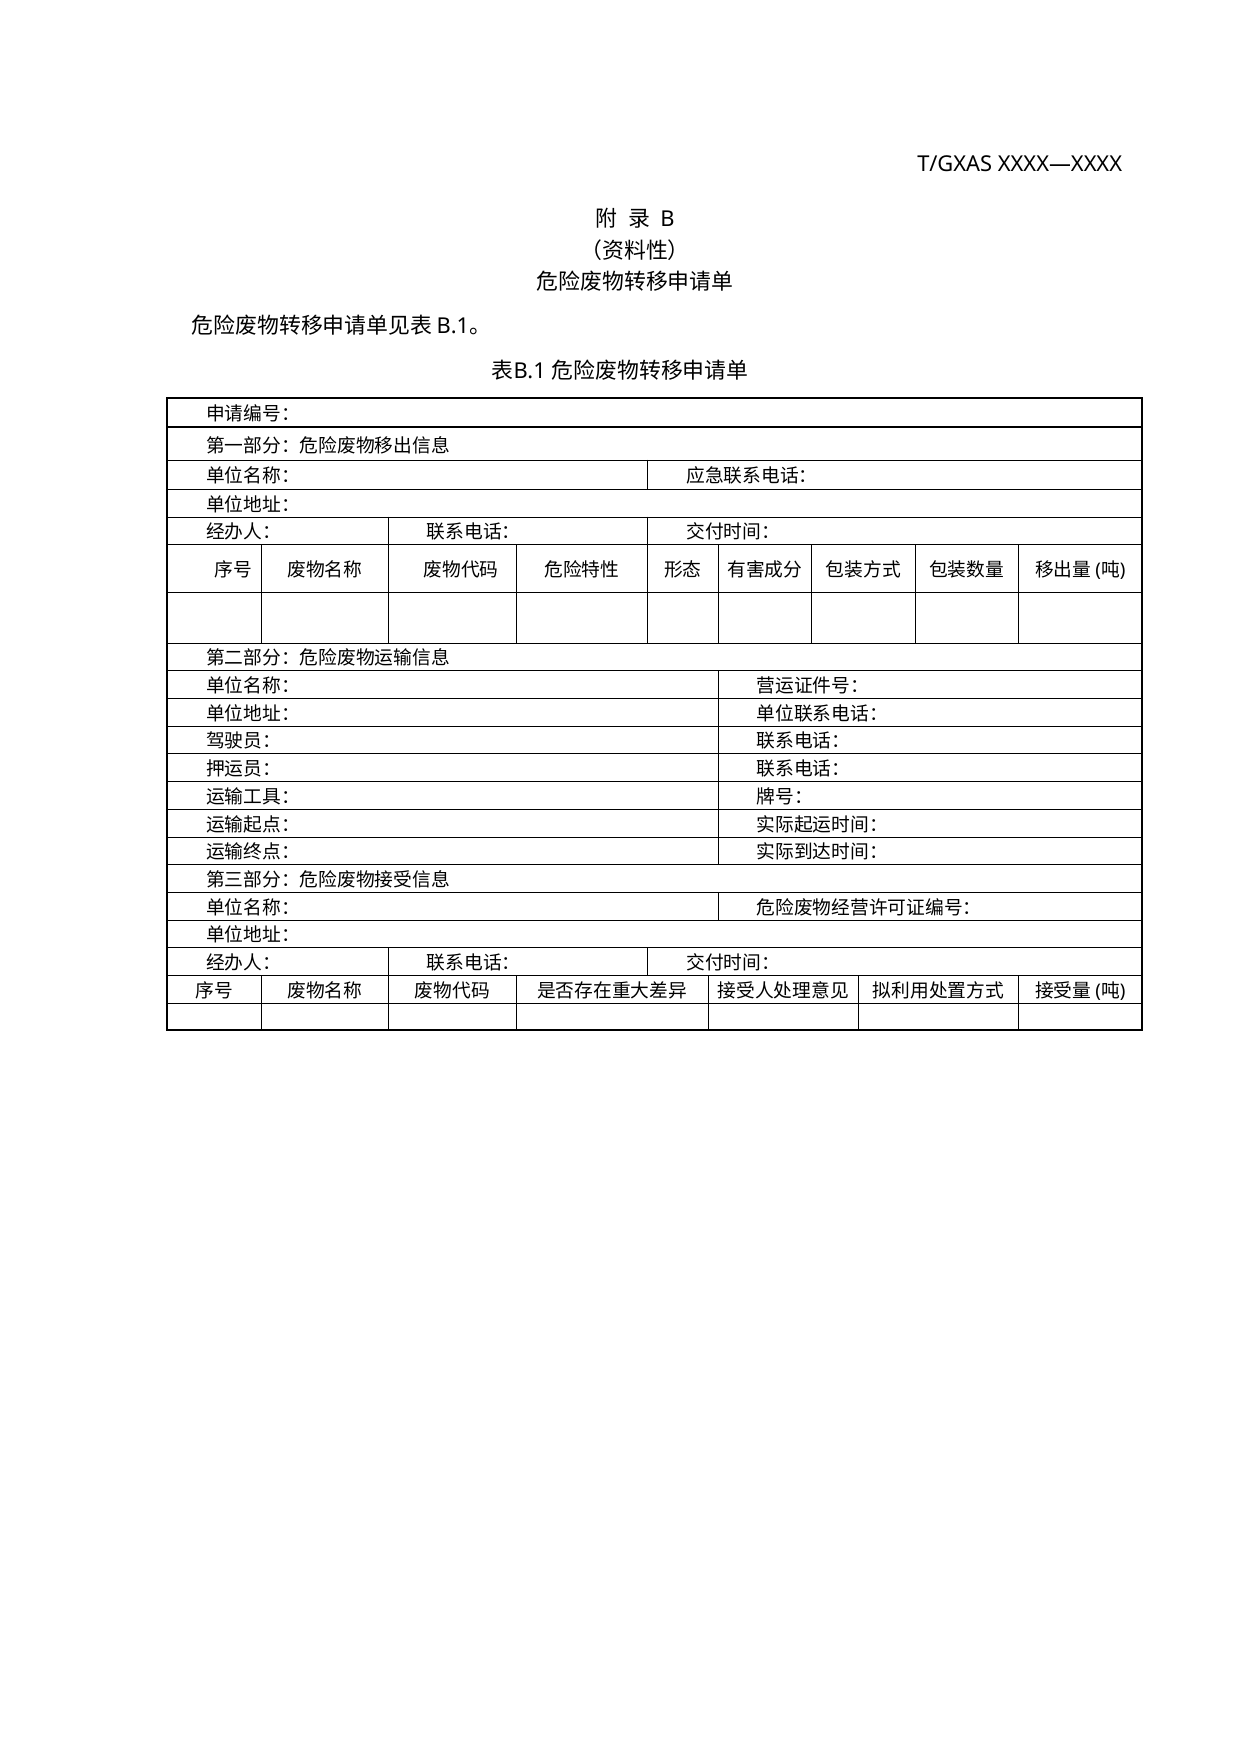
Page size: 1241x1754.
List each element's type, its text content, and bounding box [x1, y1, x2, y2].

table_cell 经办人： [168, 518, 388, 544]
table_cell 移出量 (吨) [1019, 545, 1141, 591]
table_cell 实际到达时间： [719, 838, 1141, 864]
table_cell [517, 593, 647, 642]
table_cell 联系电话： [389, 518, 647, 544]
table_cell 单位地址： [168, 921, 1141, 947]
table_cell 包装方式 [812, 545, 915, 591]
table_cell 交付时间： [648, 518, 1141, 544]
table_cell 交付时间： [648, 948, 1141, 975]
table_cell 接受量 (吨) [1019, 976, 1141, 1003]
table_cell 联系电话： [719, 727, 1141, 753]
table_cell [168, 593, 261, 642]
table_cell [719, 593, 811, 642]
table_cell [389, 1004, 516, 1029]
table_cell 运输起点： [168, 810, 718, 836]
table_cell 单位联系电话： [719, 699, 1141, 726]
table_cell 应急联系电话： [648, 461, 1141, 489]
table_cell 押运员： [168, 754, 718, 781]
table_cell 危险特性 [517, 545, 647, 591]
table_cell 废物名称 [262, 976, 388, 1003]
table_cell 单位名称： [168, 893, 718, 919]
table_cell [1019, 1004, 1141, 1029]
table_cell [648, 593, 718, 642]
table_cell 第三部分：危险废物接受信息 [168, 865, 1141, 892]
table_cell [709, 1004, 858, 1029]
table_cell [262, 1004, 388, 1029]
table_cell [859, 1004, 1018, 1029]
table_cell 联系电话： [389, 948, 647, 975]
table_cell [517, 1004, 708, 1029]
table_cell 经办人： [168, 948, 388, 975]
table_cell 单位地址： [168, 699, 718, 726]
text 危险废物转移申请单见表B.1。 [148, 308, 1122, 340]
table_cell 拟利用处置方式 [859, 976, 1018, 1003]
table_cell 序号 [168, 545, 261, 591]
text （资料性） 危险废物转移申请单 [148, 201, 1122, 296]
table_cell 牌号： [719, 782, 1141, 809]
table_cell 单位地址： [168, 490, 1141, 517]
table_cell 联系电话： [719, 754, 1141, 781]
table_cell 接受人处理意见 [709, 976, 858, 1003]
table_cell 危险废物经营许可证编号： [719, 893, 1141, 919]
table_cell 包装数量 [916, 545, 1018, 591]
table_cell [168, 1004, 261, 1029]
table_cell 形态 [648, 545, 718, 591]
table_cell 是否存在重大差异 [517, 976, 708, 1003]
table_cell 实际起运时间： [719, 810, 1141, 836]
table_cell [812, 593, 915, 642]
table_cell [916, 593, 1018, 642]
table_cell 废物代码 [389, 976, 516, 1003]
table_cell 有害成分 [719, 545, 811, 591]
table_cell [262, 593, 388, 642]
text 危险废物转移申请单 [148, 353, 1122, 384]
table_cell 驾驶员： [168, 727, 718, 753]
table_cell 运输终点： [168, 838, 718, 864]
table_cell 营运证件号： [719, 671, 1141, 698]
table_cell 废物名称 [262, 545, 388, 591]
table_cell 序号 [168, 976, 261, 1003]
table_cell 废物代码 [389, 545, 516, 591]
table_cell [389, 593, 516, 642]
table_cell 单位名称： [168, 671, 718, 698]
table_cell [1019, 593, 1141, 642]
table_cell 第一部分：危险废物移出信息 [168, 428, 1141, 459]
table_cell 第二部分：危险废物运输信息 [168, 644, 1141, 670]
table_cell 运输工具： [168, 782, 718, 809]
table_cell 单位名称： [168, 461, 647, 489]
table_header 申请编号： [168, 399, 1141, 426]
